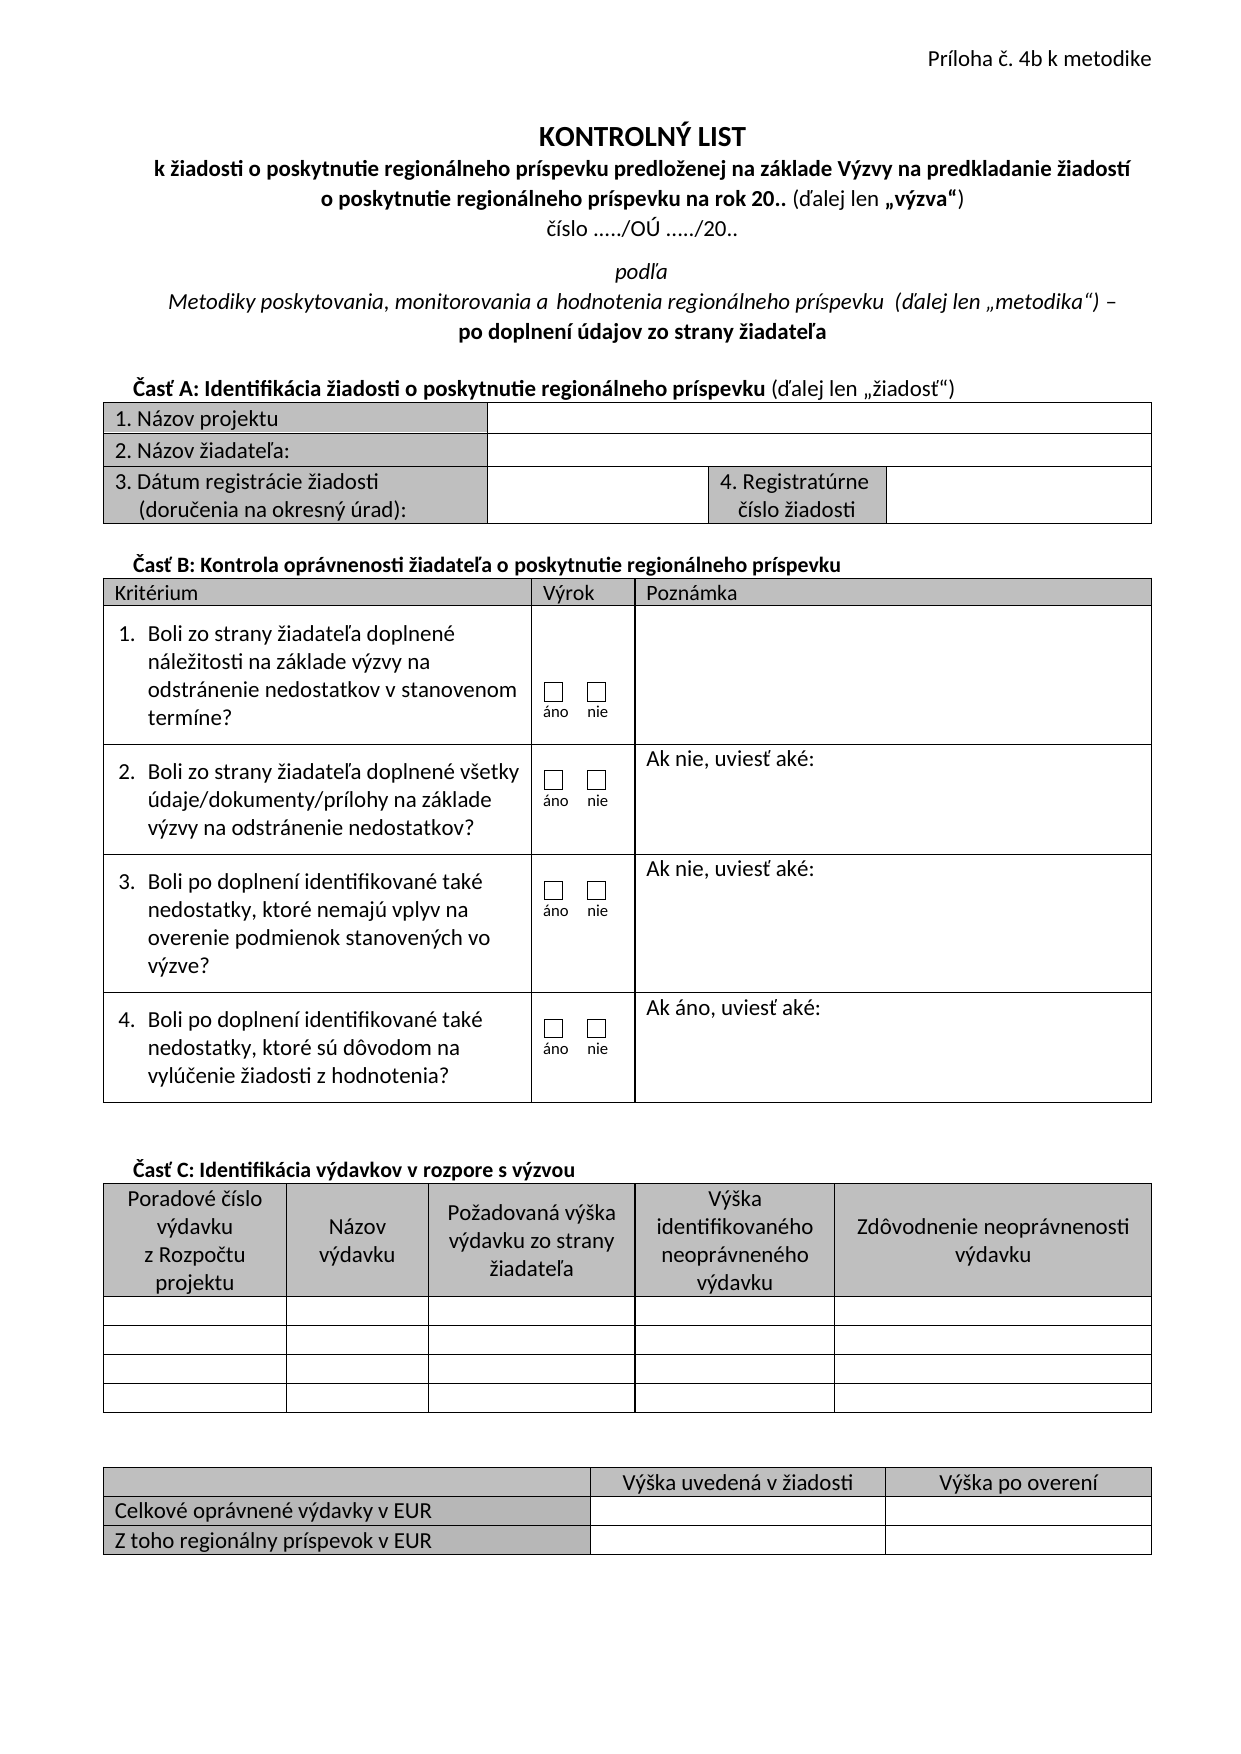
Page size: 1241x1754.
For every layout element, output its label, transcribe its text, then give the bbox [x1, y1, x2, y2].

table_cell [835, 1384, 1151, 1412]
table_cell [429, 1326, 634, 1354]
table_cell [636, 1297, 834, 1325]
table_cell [429, 1384, 634, 1412]
table_cell [887, 467, 1151, 523]
table_header Kritérium [104, 579, 531, 605]
table_cell [104, 1384, 286, 1412]
text podľa Metodiky poskytovania, monitorovania a hodnotenia regionálneho príspevku (ďalej len „metodika“) – po doplnení údajov zo strany žiadateľa [133, 257, 1152, 345]
table_cell 3. Dátum registrácie žiadosti (doručenia na okresný úrad): [104, 467, 487, 523]
table_cell [591, 1526, 885, 1554]
table_cell [429, 1355, 634, 1383]
table_header [488, 403, 1151, 432]
table_cell Ak áno, uviesť aké: [636, 993, 1151, 1102]
table_header Výška uvedená v žiadosti [591, 1468, 885, 1496]
table_header 1. Názov projektu [104, 403, 487, 432]
table_cell Boli zo strany žiadateľa doplnené všetky údaje/dokumenty/prílohy na základe výzvy na odstránenie nedostatkov? [104, 745, 531, 853]
table_cell [488, 434, 1151, 466]
table_cell [636, 606, 1151, 743]
text Časť A: Identifikácia žiadosti o poskytnutie regionálneho príspevku (ďalej len „žiadosť“) [133, 374, 1152, 402]
table_cell Boli zo strany žiadateľa doplnené náležitosti na základe výzvy na odstránenie nedostatkov v stanovenom termíne? [104, 606, 531, 743]
table_cell Celkové oprávnené výdavky v EUR [104, 1497, 590, 1525]
table_cell Ak nie, uviesť aké: [636, 855, 1151, 992]
text Časť C: Identifikácia výdavkov v rozpore s výzvou [133, 1156, 1152, 1183]
table_cell 2. Názov žiadateľa: [104, 434, 487, 466]
table_header Výška po overení [886, 1468, 1151, 1496]
table_cell [287, 1384, 428, 1412]
table_cell [104, 1297, 286, 1325]
table_cell [287, 1326, 428, 1354]
table_header Poznámka [636, 579, 1151, 605]
table_cell [636, 1326, 834, 1354]
table_cell áno nie [532, 745, 634, 853]
table_header Zdôvodnenie neoprávnenosti výdavku [835, 1184, 1151, 1296]
text k žiadosti o poskytnutie regionálneho príspevku predloženej na základe Výzvy na predkladanie žiadostí o poskytnutie regionálneho príspevku na rok 20.. (ďalej len „výzva“) číslo ...../OÚ ...../20.. [133, 154, 1152, 242]
table_cell 4. Registratúrne číslo žiadosti [709, 467, 886, 523]
table_cell [591, 1497, 885, 1525]
text KONTROLNÝ LIST [133, 118, 1152, 154]
table_cell [636, 1355, 834, 1383]
table_header Výška identifikovaného neoprávneného výdavku [636, 1184, 834, 1296]
table_cell [488, 467, 708, 523]
table_header Výrok [532, 579, 634, 605]
table_cell áno nie [532, 606, 634, 743]
table_header Požadovaná výška výdavku zo strany žiadateľa [429, 1184, 634, 1296]
table_cell [636, 1384, 834, 1412]
table_cell [886, 1526, 1151, 1554]
table_cell [835, 1297, 1151, 1325]
table_cell áno nie [532, 993, 634, 1102]
table_cell [287, 1355, 428, 1383]
table_cell [835, 1326, 1151, 1354]
table_cell [104, 1326, 286, 1354]
table_cell Ak nie, uviesť aké: [636, 745, 1151, 853]
table_cell [429, 1297, 634, 1325]
table_cell Z toho regionálny príspevok v EUR [104, 1526, 590, 1554]
table_header [104, 1468, 590, 1496]
text Časť B: Kontrola oprávnenosti žiadateľa o poskytnutie regionálneho príspevku [133, 551, 1152, 578]
table_cell [835, 1355, 1151, 1383]
table_cell [104, 1355, 286, 1383]
table_cell [287, 1297, 428, 1325]
table_header Názov výdavku [287, 1184, 428, 1296]
table_cell [886, 1497, 1151, 1525]
table_cell Boli po doplnení identifikované také nedostatky, ktoré nemajú vplyv na overenie podmienok stanovených vo výzve? [104, 855, 531, 992]
table_cell Boli po doplnení identifikované také nedostatky, ktoré sú dôvodom na vylúčenie žiadosti z hodnotenia? [104, 993, 531, 1102]
table_header Poradové číslo výdavku z Rozpočtu projektu [104, 1184, 286, 1296]
table_cell áno nie [532, 855, 634, 992]
